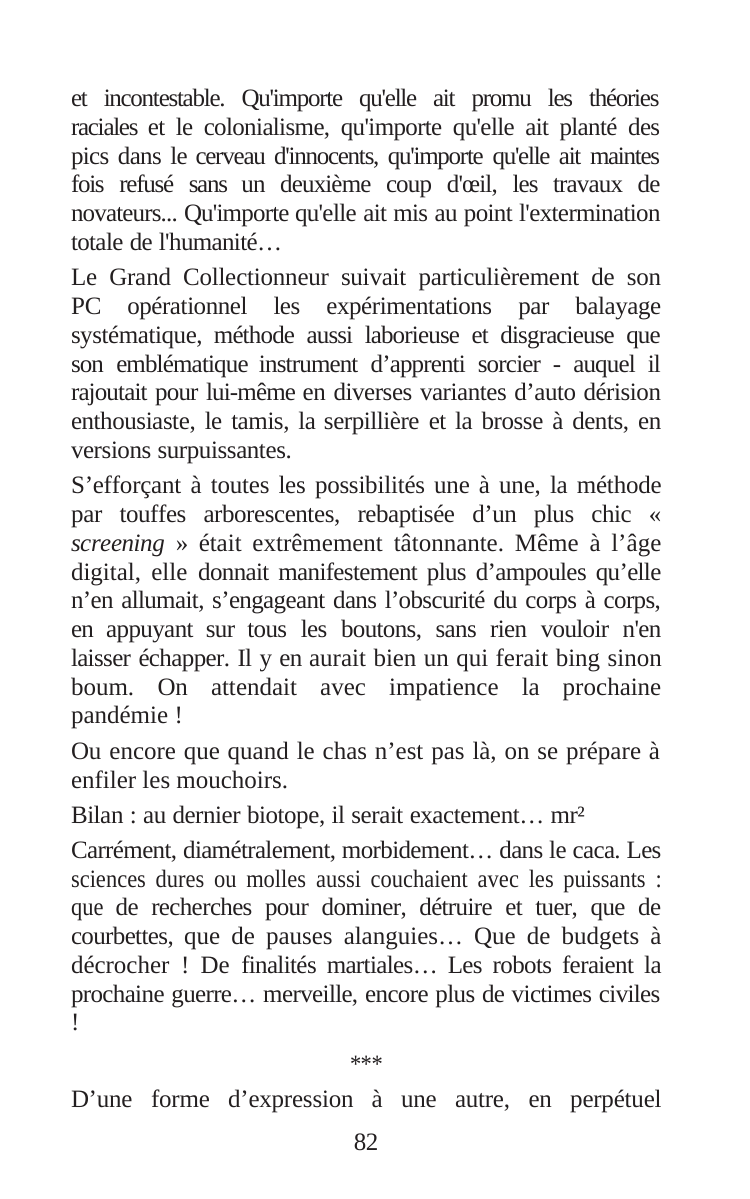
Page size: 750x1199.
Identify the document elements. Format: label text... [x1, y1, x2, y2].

text S’efforçant à toutes les possibilités une à une, la méthode par touffes arborescentes, rebaptisée d’un plus chic « screening » était extrêmement tâtonnante. Même à l’âge digital, elle donnait manifestement plus d’ampoules qu’elle n’en allumait, s’engageant dans l’obscurité du corps à corps, en appuyant sur tous les boutons, sans rien vouloir n'en laisser échapper. Il y en aurait bien un qui ferait bing sinon boum. On attendait avec impatience la prochaine pandémie ! [71, 470, 662, 729]
text et incontestable. Qu'importe qu'elle ait promu les théories raciales et le colonialisme, qu'importe qu'elle ait planté des pics dans le cerveau d'innocents, qu'importe qu'elle ait maintes fois refusé sans un deuxième coup d'œil, les travaux de novateurs... Qu'importe qu'elle ait mis au point l'extermination totale de l'humanité… [71, 83, 661, 256]
text Ou encore que quand le chas n’est pas là, on se prépare à enfiler les mouchoirs. [71, 736, 662, 794]
text Le Grand Collectionneur suivait particulièrement de son PC opérationnel les expérimentations par balayage systématique, méthode aussi laborieuse et disgracieuse que son emblématique instrument d’apprenti sorcier - auquel il rajoutait pour lui-même en diverses variantes d’auto dérision enthousiaste, le tamis, la serpillière et la brosse à dents, en versions surpuissantes. [71, 262, 661, 464]
text Carrément, diamétralement, morbidement… dans le caca. Les sciences dures ou molles aussi couchaient avec les puissants : que de recherches pour dominer, détruire et tuer, que de courbettes, que de pauses alanguies… Que de budgets à décrocher ! De finalités martiales… Les robots feraient la prochaine guerre… merveille, encore plus de victimes civiles ! [71, 835, 662, 1036]
text *** [37, 1049, 695, 1078]
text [71, 1084, 662, 1113]
text Bilan : au dernier biotope, il serait exactement… mr² [71, 800, 712, 829]
